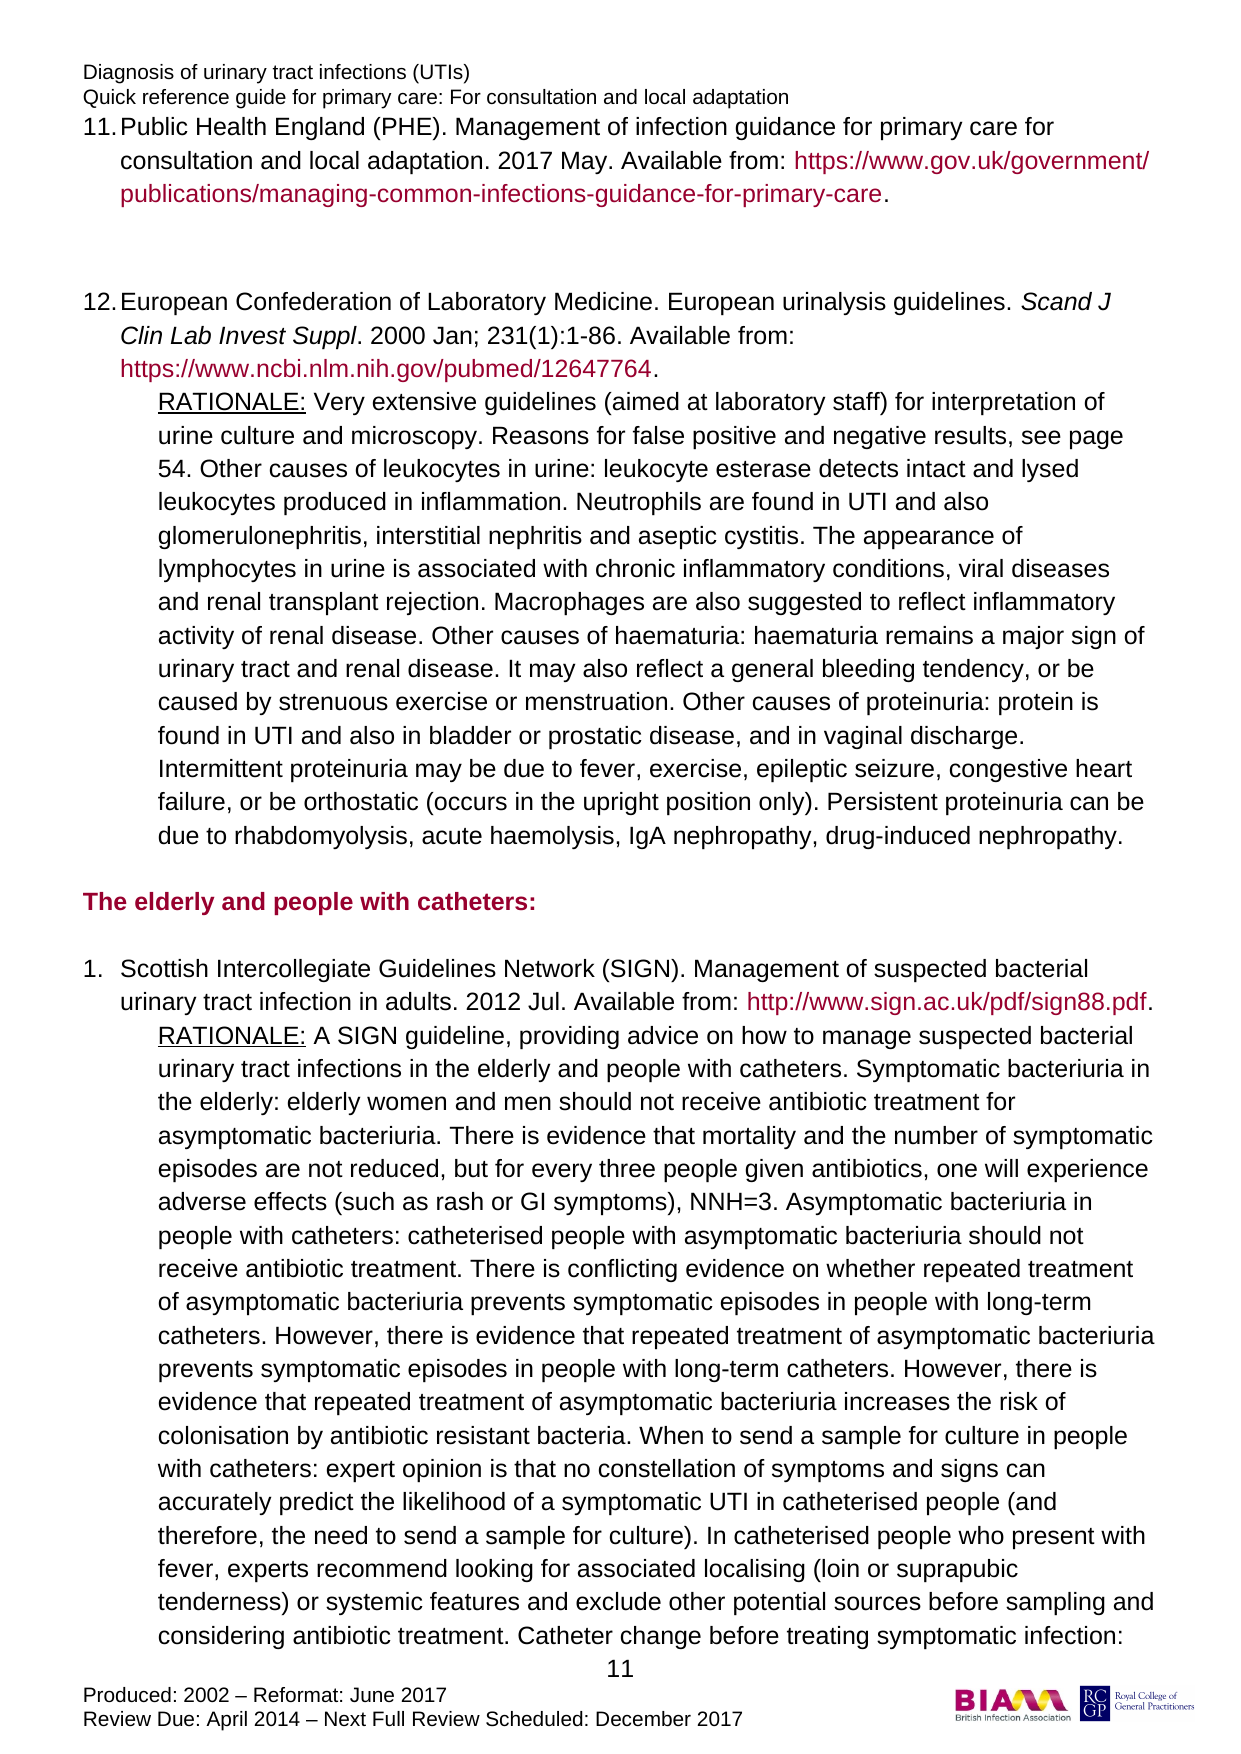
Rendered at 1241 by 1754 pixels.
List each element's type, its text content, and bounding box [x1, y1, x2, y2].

list RATIONALE: Very extensive guidelines (aimed at laboratory staff) for interpretation of urine culture and microscopy. Reasons for false positive and negative results, see page 54. Other causes of leukocytes in urine: leukocyte esterase detects intact and lysed leukocytes produced in inflammation. Neutrophils are found in UTI and also glomerulonephritis, interstitial nephritis and aseptic cystitis. The appearance of lymphocytes in urine is associated with chronic inflammatory conditions, viral diseases and renal transplant rejection. Macrophages are also suggested to reflect inflammatory activity of renal disease. Other causes of haematuria: haematuria remains a major sign of urinary tract and renal disease. It may also reflect a general bleeding tendency, or be caused by strenuous exercise or menstruation. Other causes of proteinuria: protein is found in UTI and also in bladder or prostatic disease, and in vaginal discharge. Intermittent proteinuria may be due to fever, exercise, epileptic seizure, congestive heart failure, or be orthostatic (occurs in the upright position only). Persistent proteinuria can be due to rhabdomyolysis, acute haemolysis, IgA nephropathy, drug-induced nephropathy. [158, 384, 1157, 851]
list The elderly and people with catheters: [83, 884, 1157, 917]
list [158, 1017, 1157, 1651]
picture [1079, 1685, 1195, 1722]
list Public Health England (PHE). Management of infection guidance for primary care for consultation and local adaptation. 2017 May. Available from: https://www.gov.uk/government/ publications/managing-common-infections-guidance-for-primary-care. [83, 109, 1157, 209]
list Scottish Intercollegiate Guidelines Network (SIGN). Management of suspected bacterial urinary tract infection in adults. 2012 Jul. Available from: http://www.sign.ac.uk/pdf/sign88.pdf. [83, 951, 1157, 1017]
picture [954, 1688, 1073, 1723]
list European Confederation of Laboratory Medicine. European urinalysis guidelines. Scand J Clin Lab Invest Suppl. 2000 Jan; 231(1):1-86. Available from: https://www.ncbi.nlm.nih.gov/pubmed/12647764. [83, 284, 1157, 384]
